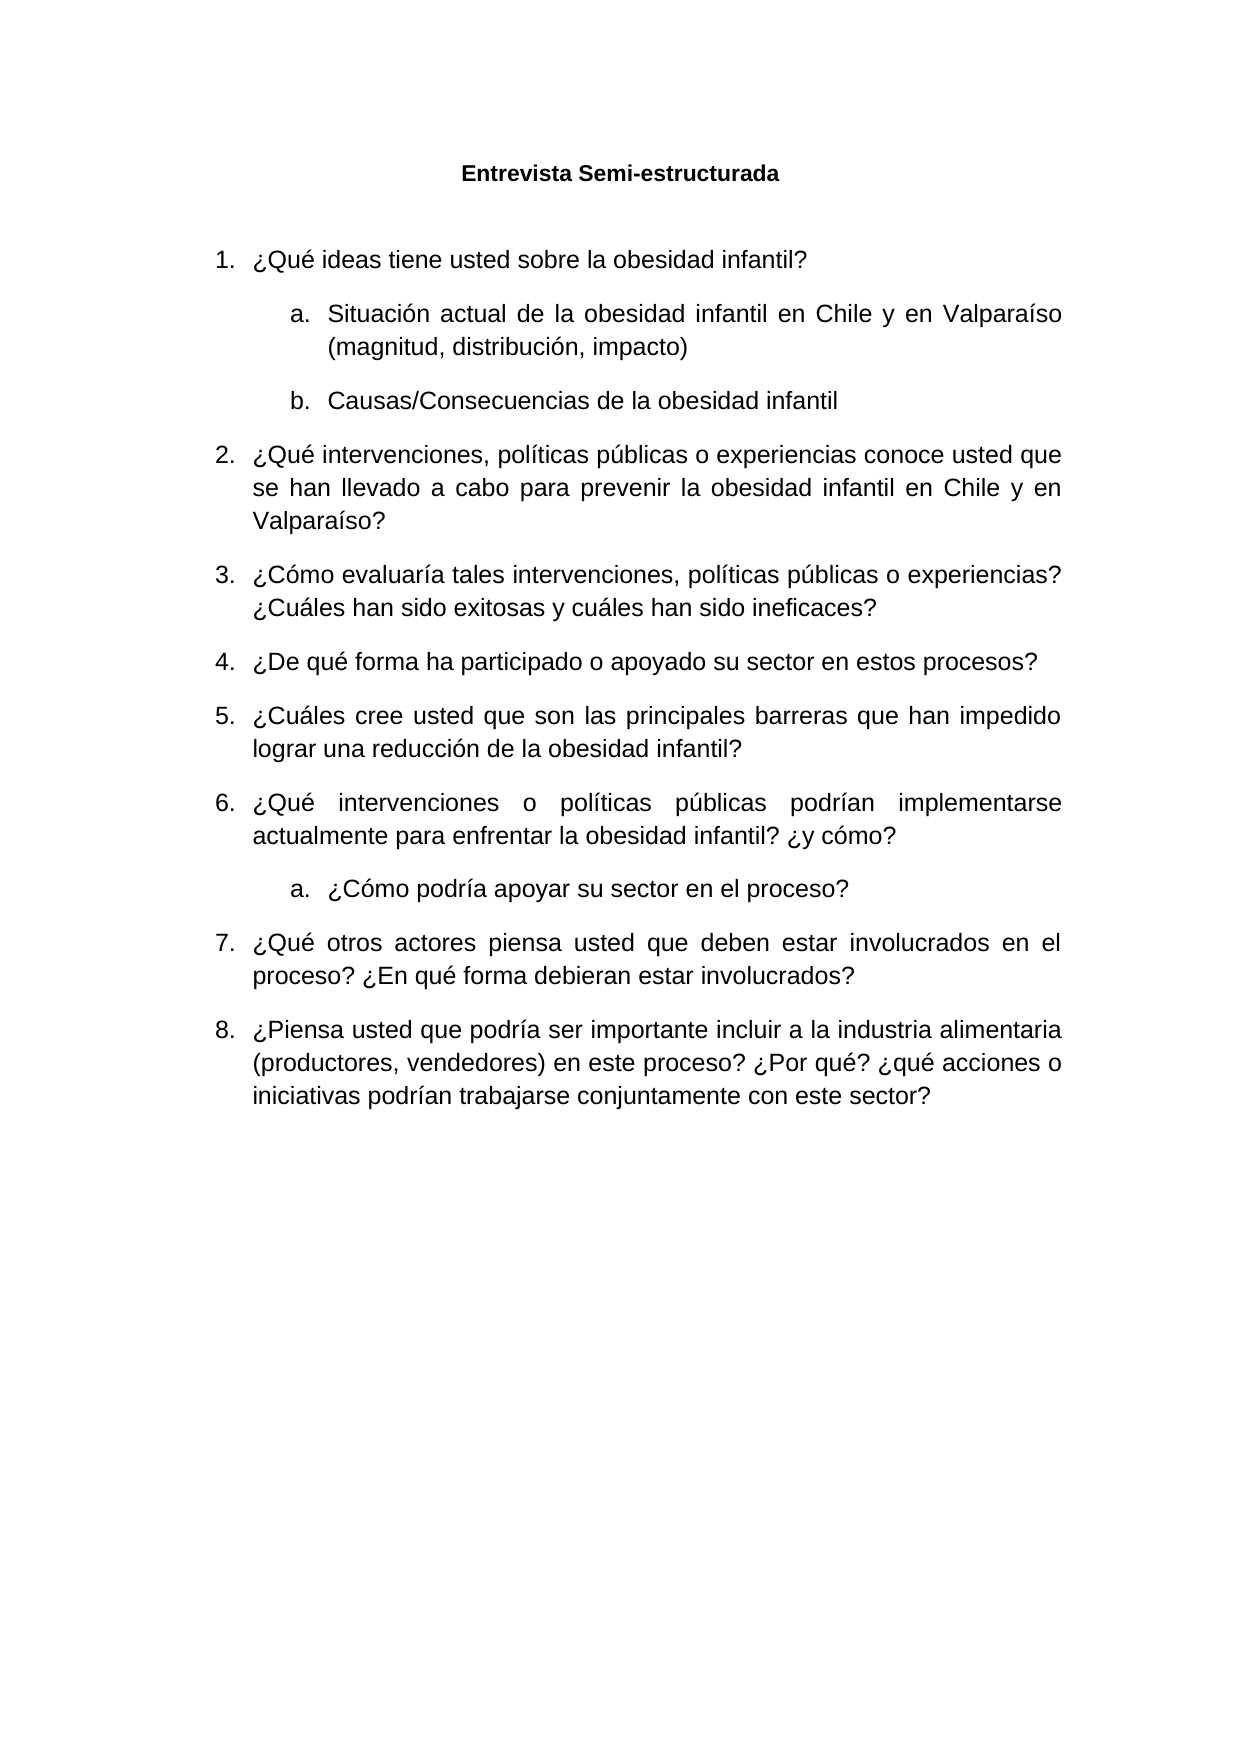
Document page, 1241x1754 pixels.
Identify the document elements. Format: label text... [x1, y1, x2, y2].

list ¿Qué intervenciones o políticas públicas podrían implementarse actualmente para enfrentar la obesidad infantil? ¿y cómo? [215, 788, 1063, 849]
list Causas/Consecuencias de la obesidad infantil [290, 386, 1063, 415]
list ¿Qué intervenciones, políticas públicas o experiencias conoce usted que se han llevado a cabo para prevenir la obesidad infantil en Chile y en Valparaíso? [215, 440, 1063, 535]
list ¿Cómo evaluaría tales intervenciones, políticas públicas o experiencias? ¿Cuáles han sido exitosas y cuáles han sido ineficaces? [215, 560, 1063, 622]
list ¿Qué ideas tiene usted sobre la obesidad infantil? [215, 246, 1063, 274]
list ¿Cómo podría apoyar su sector en el proceso? [290, 874, 1063, 903]
list ¿De qué forma ha participado o apoyado su sector en estos procesos? [215, 647, 1063, 676]
text Entrevista Semi-estructurada [177, 160, 1063, 186]
list Situación actual de la obesidad infantil en Chile y en Valparaíso (magnitud, distribución, impacto) [290, 299, 1063, 361]
list ¿Piensa usted que podría ser importante incluir a la industria alimentaria (productores, vendedores) en este proceso? ¿Por qué? ¿qué acciones o iniciativas podrían trabajarse conjuntamente con este sector? [215, 1015, 1063, 1110]
list ¿Cuáles cree usted que son las principales barreras que han impedido lograr una reducción de la obesidad infantil? [215, 701, 1063, 762]
list ¿Qué otros actores piensa usted que deben estar involucrados en el proceso? ¿En qué forma debieran estar involucrados? [215, 928, 1063, 990]
